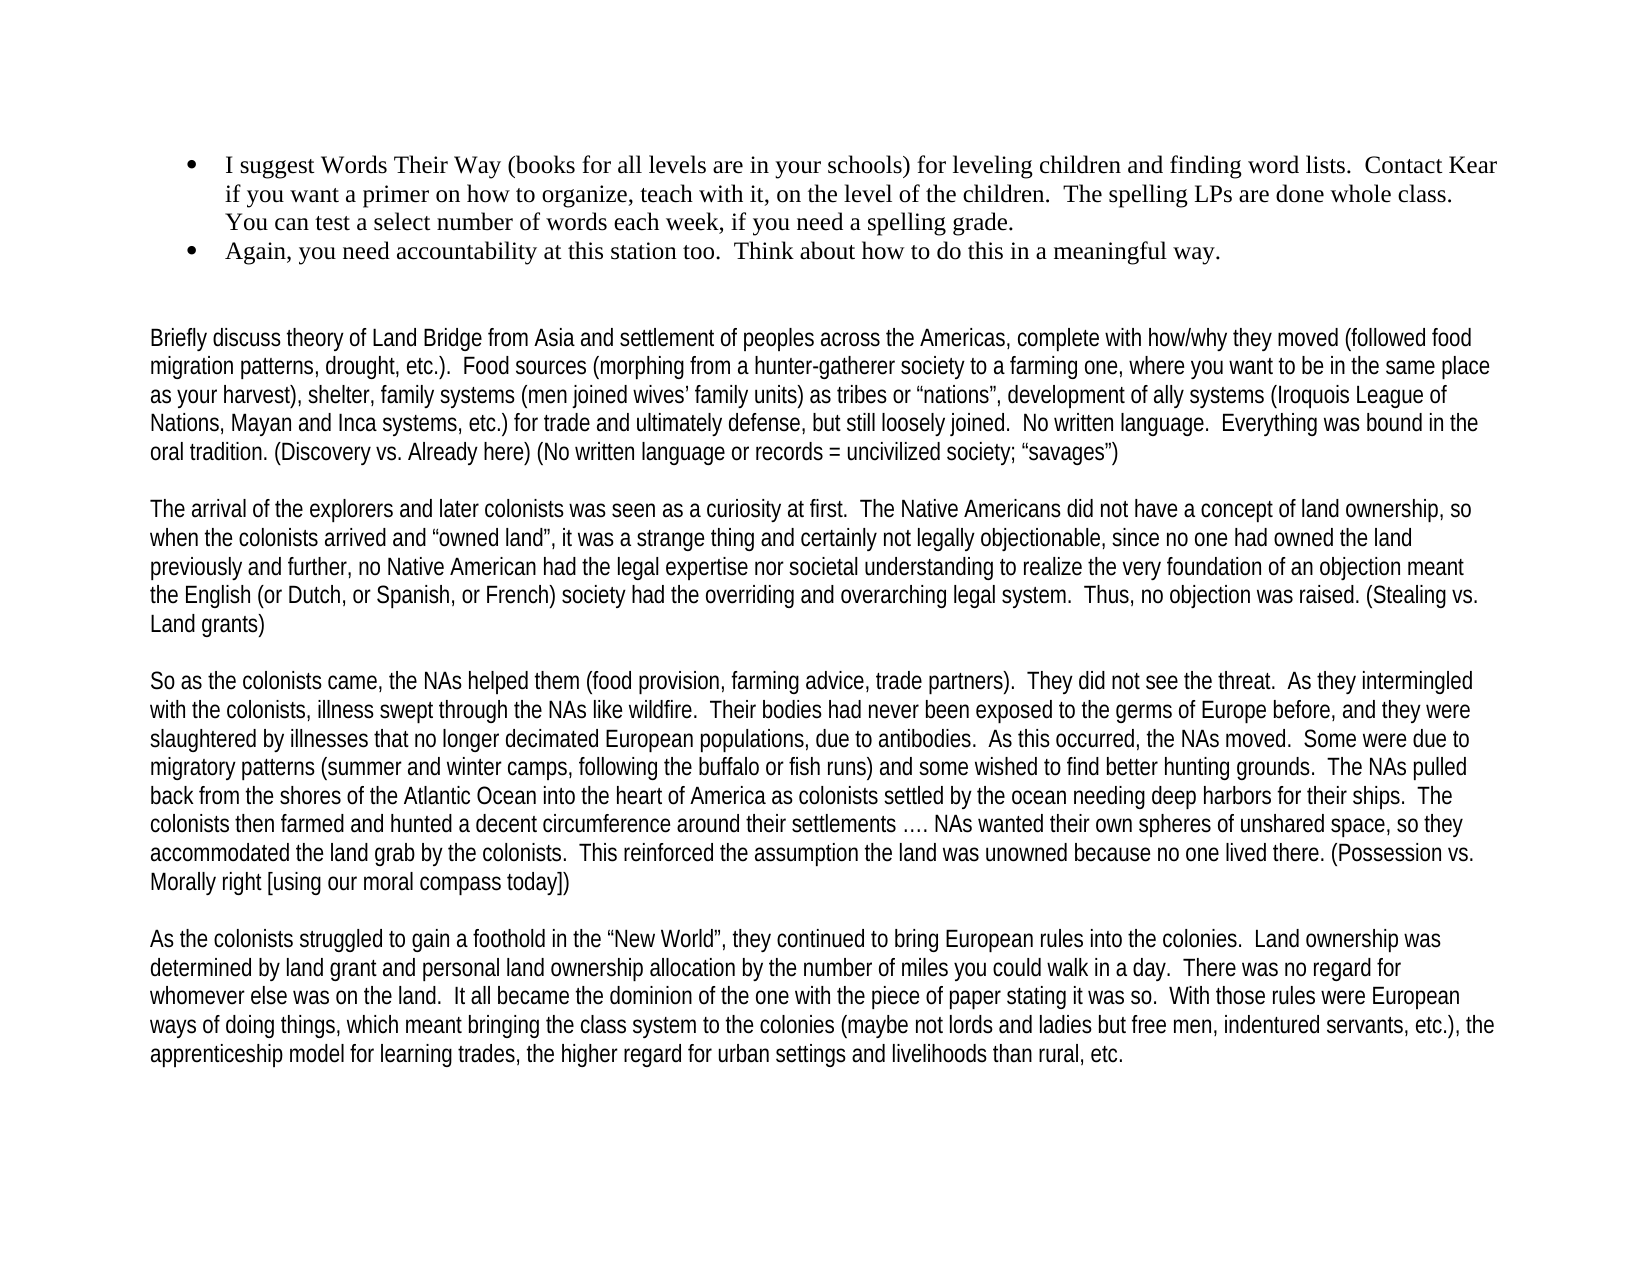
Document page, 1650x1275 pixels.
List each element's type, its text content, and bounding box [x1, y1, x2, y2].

text As the colonists struggled to gain a foothold in the “New World”, they continued to bring European rules into the colonies. Land ownership was determined by land grant and personal land ownership allocation by the number of miles you could walk in a day. There was no regard for whomever else was on the land. It all became the dominion of the one with the piece of paper stating it was so. With those rules were European ways of doing things, which meant bringing the class system to the colonies (maybe not lords and ladies but free men, indentured servants, etc.), the apprenticeship model for learning trades, the higher regard for urban settings and livelihoods than rural, etc. [150, 924, 1500, 1067]
text Briefly discuss theory of Land Bridge from Asia and settlement of peoples across the Americas, complete with how/why they moved (followed food migration patterns, drought, etc.). Food sources (morphing from a hunter-gatherer society to a farming one, where you want to be in the same place as your harvest), shelter, family systems (men joined wives’ family units) as tribes or “nations”, development of ally systems (Iroquois League of Nations, Mayan and Inca systems, etc.) for trade and ultimately defense, but still loosely joined. No written language. Everything was bound in the oral tradition. (Discovery vs. Already here) (No written language or records = uncivilized society; “savages”) [150, 322, 1500, 466]
list I suggest Words Their Way (books for all levels are in your schools) for leveling children and finding word lists. Contact Kear if you want a primer on how to organize, teach with it, on the level of the children. The spelling LPs are done whole class. You can test a select number of words each week, if you need a spelling grade. [187, 150, 1500, 236]
text The arrival of the explorers and later colonists was seen as a curiosity at first. The Native Americans did not have a concept of land ownership, so when the colonists arrived and “owned land”, it was a strange thing and certainly not legally objectionable, since no one had owned the land previously and further, no Native American had the legal expertise nor societal understanding to realize the very foundation of an objection meant the English (or Dutch, or Spanish, or French) society had the overriding and overarching legal system. Thus, no objection was raised. (Stealing vs. Land grants) [150, 494, 1500, 638]
list Again, you need accountability at this station too. Think about how to do this in a meaningful way. [187, 236, 1500, 265]
text So as the colonists came, the NAs helped them (food provision, farming advice, trade partners). They did not see the threat. As they intermingled with the colonists, illness swept through the NAs like wildfire. Their bodies had never been exposed to the germs of Europe before, and they were slaughtered by illnesses that no longer decimated European populations, due to antibodies. As this occurred, the NAs moved. Some were due to migratory patterns (summer and winter camps, following the buffalo or fish runs) and some wished to find better hunting grounds. The NAs pulled back from the shores of the Atlantic Ocean into the heart of America as colonists settled by the ocean needing deep harbors for their ships. The colonists then farmed and hunted a decent circumference around their settlements …. NAs wanted their own spheres of unshared space, so they accommodated the land grab by the colonists. This reinforced the assumption the land was unowned because no one lived there. (Possession vs. Morally right [using our moral compass today]) [150, 666, 1500, 895]
